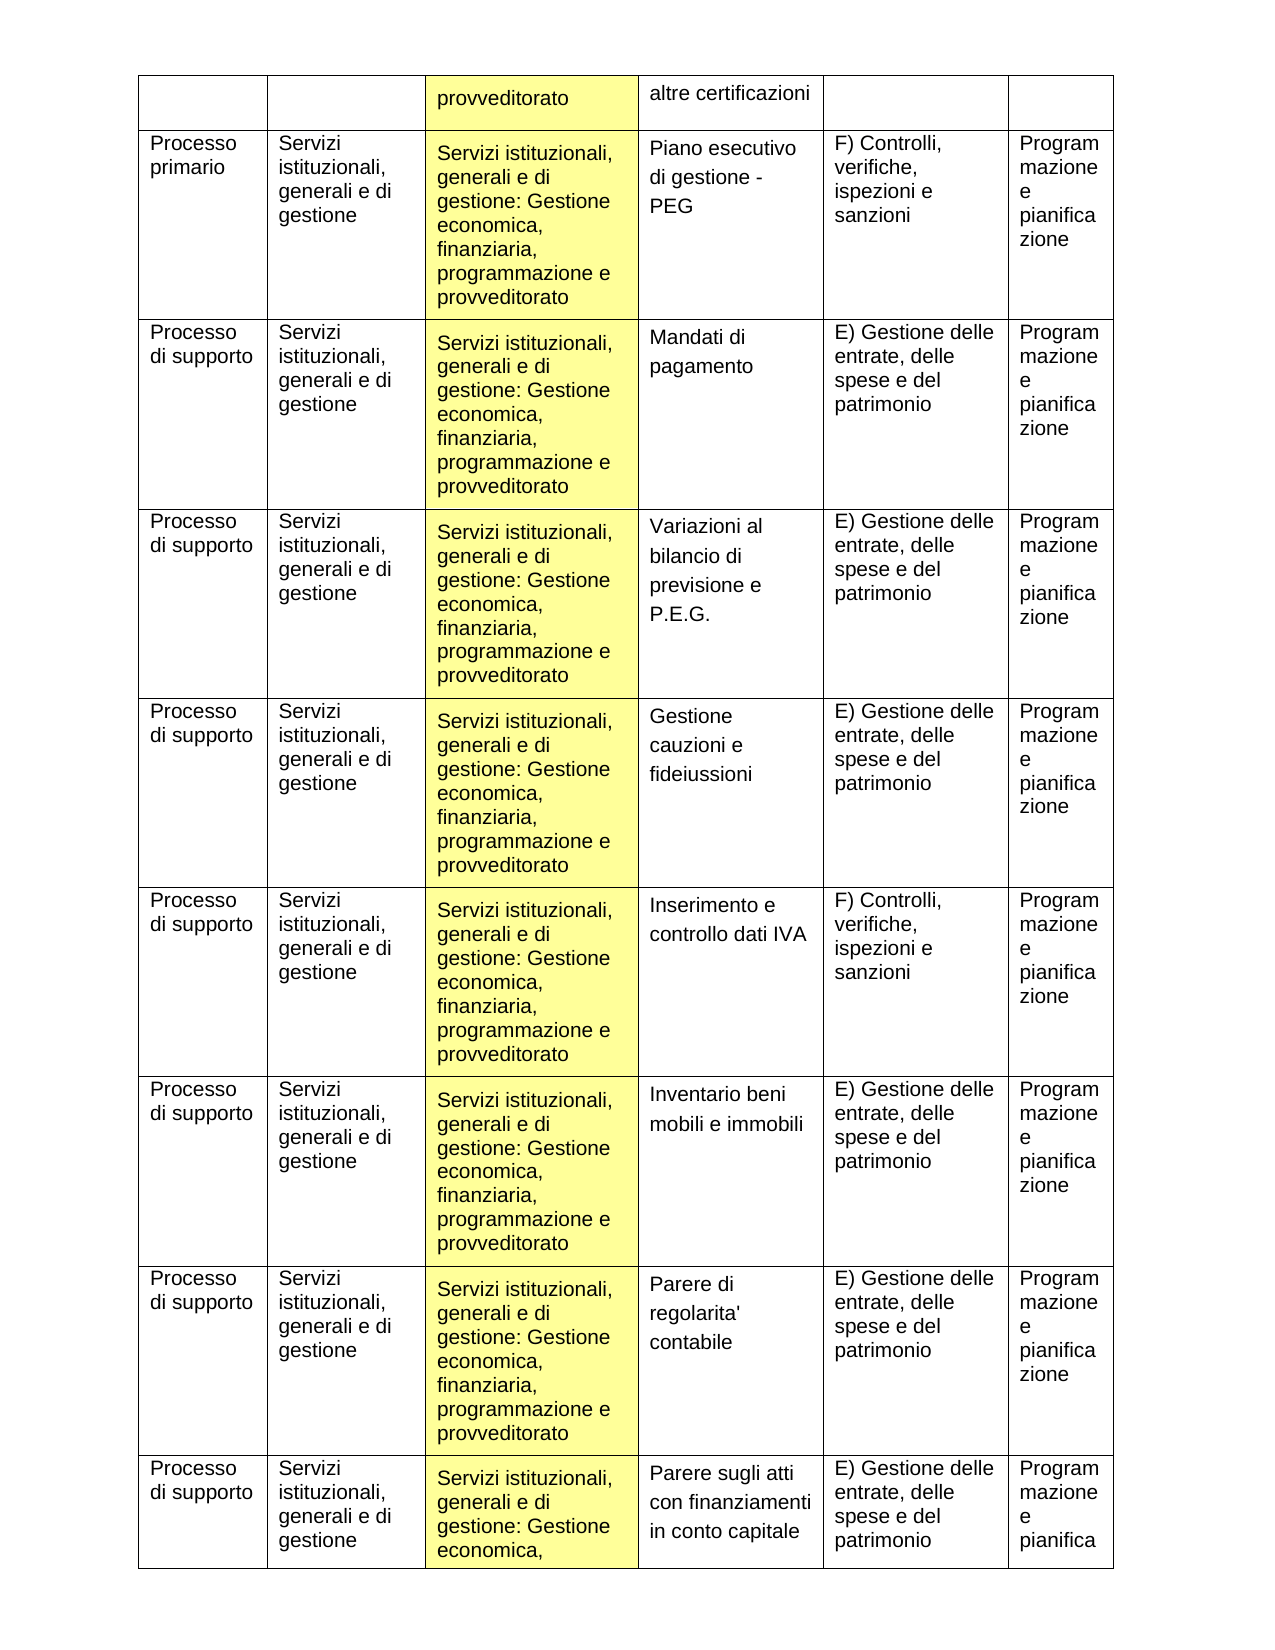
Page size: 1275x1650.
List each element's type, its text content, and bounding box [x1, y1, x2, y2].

table_cell Mandati di pagamento [639, 320, 823, 508]
table_cell Processo di supporto [139, 320, 267, 508]
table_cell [1009, 131, 1113, 319]
table_cell Programmazione e pianificazione [1009, 888, 1113, 1076]
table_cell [268, 1456, 425, 1568]
table_cell E) Gestione delle entrate, delle spese e del patrimonio [824, 510, 1008, 698]
table_cell Parere di regolarita' contabile [639, 1267, 823, 1455]
table_cell Servizi istituzionali, generali e di gestione: Gestione economica, finanziaria, programmazione e provveditorato [426, 699, 638, 887]
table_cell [824, 76, 1008, 130]
table_cell Inventario beni mobili e immobili [639, 1077, 823, 1266]
table_cell E) Gestione delle entrate, delle spese e del patrimonio [824, 320, 1008, 508]
table_cell Servizi istituzionali, generali e di gestione: Gestione economica, finanziaria, programmazione e provveditorato [426, 320, 638, 508]
table_cell Servizi istituzionali, generali e di gestione: Gestione economica, finanziaria, programmazione e provveditorato [426, 1077, 638, 1266]
table_cell Processo primario [139, 131, 267, 319]
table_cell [639, 76, 823, 130]
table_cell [139, 76, 267, 130]
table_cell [824, 1456, 1008, 1568]
table_cell F) Controlli, verifiche, ispezioni e sanzioni [824, 888, 1008, 1076]
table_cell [268, 76, 425, 130]
table_cell F) Controlli, verifiche, ispezioni e sanzioni [824, 131, 1008, 319]
table_cell Servizi istituzionali, generali e di gestione [268, 888, 425, 1076]
table_cell Variazioni al bilancio di previsione e P.E.G. [639, 510, 823, 698]
table_cell Programmazione e pianificazione [1009, 510, 1113, 698]
table_cell Programmazione e pianificazione [1009, 320, 1113, 508]
table_cell Programmazione e pianificazione [1009, 1267, 1113, 1455]
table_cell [426, 76, 638, 130]
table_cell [426, 1456, 638, 1568]
table_cell Servizi istituzionali, generali e di gestione [268, 1267, 425, 1455]
table_cell Processo di supporto [139, 1077, 267, 1266]
table_cell E) Gestione delle entrate, delle spese e del patrimonio [824, 699, 1008, 887]
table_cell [426, 131, 638, 319]
table_cell E) Gestione delle entrate, delle spese e del patrimonio [824, 1267, 1008, 1455]
table_cell Gestione cauzioni e fideiussioni [639, 699, 823, 887]
table_cell Processo di supporto [139, 699, 267, 887]
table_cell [1009, 1456, 1113, 1568]
table_cell Programmazione e pianificazione [1009, 699, 1113, 887]
table_cell Servizi istituzionali, generali e di gestione [268, 510, 425, 698]
table_cell Servizi istituzionali, generali e di gestione [268, 1077, 425, 1266]
table_cell Processo di supporto [139, 888, 267, 1076]
table_cell Processo di supporto [139, 1267, 267, 1455]
table_cell Servizi istituzionali, generali e di gestione [268, 699, 425, 887]
table_cell Programmazione e pianificazione [1009, 1077, 1113, 1266]
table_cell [139, 1456, 267, 1568]
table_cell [639, 1456, 823, 1568]
table_cell Servizi istituzionali, generali e di gestione [268, 320, 425, 508]
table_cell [268, 131, 425, 319]
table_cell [1009, 76, 1113, 130]
table_cell Servizi istituzionali, generali e di gestione: Gestione economica, finanziaria, programmazione e provveditorato [426, 510, 638, 698]
table_cell E) Gestione delle entrate, delle spese e del patrimonio [824, 1077, 1008, 1266]
table_cell Servizi istituzionali, generali e di gestione: Gestione economica, finanziaria, programmazione e provveditorato [426, 1267, 638, 1455]
table_cell Piano esecutivo di gestione - PEG [639, 131, 823, 319]
table_cell Inserimento e controllo dati IVA [639, 888, 823, 1076]
table_cell Processo di supporto [139, 510, 267, 698]
table_cell Servizi istituzionali, generali e di gestione: Gestione economica, finanziaria, programmazione e provveditorato [426, 888, 638, 1076]
